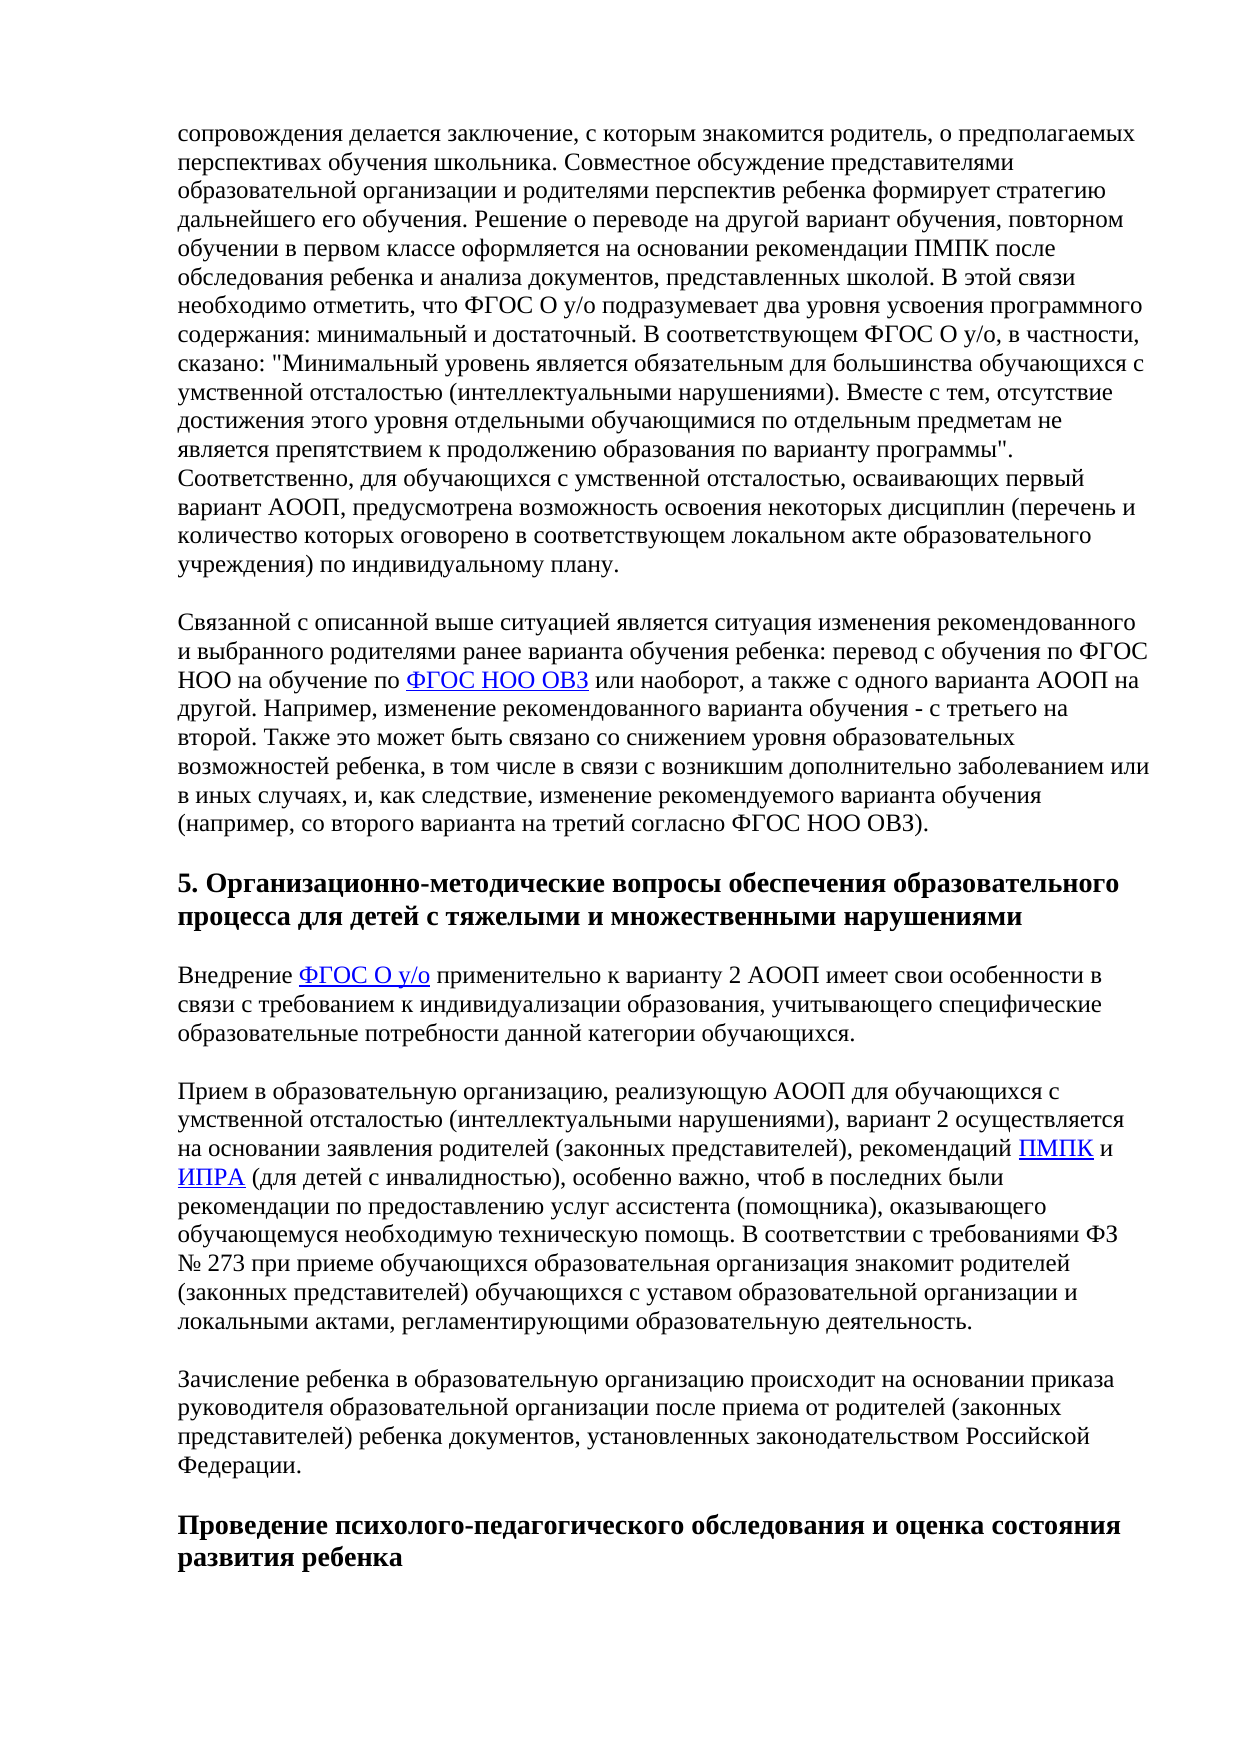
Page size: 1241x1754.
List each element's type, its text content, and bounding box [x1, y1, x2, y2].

text Зачисление ребенка в образовательную организацию происходит на основании приказа руководителя образовательной организации после приема от родителей (законных представителей) ребенка документов, установленных законодательством Российской Федерации. [177, 1364, 1152, 1479]
text 5. Организационно-методические вопросы обеспечения образовательного процесса для детей с тяжелыми и множественными нарушениями [177, 866, 1152, 931]
text Внедрение ФГОС О у/о применительно к варианту 2 АООП имеет свои особенности в связи с требованием к индивидуализации образования, учитывающего специфические образовательные потребности данной категории обучающихся. [177, 960, 1152, 1047]
text Прием в образовательную организацию, реализующую АООП для обучающихся с умственной отсталостью (интеллектуальными нарушениями), вариант 2 осуществляется на основании заявления родителей (законных представителей), рекомендаций ПМПК и ИПРА (для детей с инвалидностью), особенно важно, чтоб в последних были рекомендации по предоставлению услуг ассистента (помощника), оказывающего обучающемуся необходимую техническую помощь. В соответствии с требованиями ФЗ № 273 при приеме обучающихся образовательная организация знакомит родителей (законных представителей) обучающихся с уставом образовательной организации и локальными актами, регламентирующими образовательную деятельность. [177, 1076, 1152, 1334]
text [177, 118, 1152, 578]
text Проведение психолого-педагогического обследования и оценка состояния развития ребенка [177, 1508, 1152, 1573]
text Связанной с описанной выше ситуацией является ситуация изменения рекомендованного и выбранного родителями ранее варианта обучения ребенка: перевод с обучения по ФГОС НОО на обучение по ФГОС НОО ОВЗ или наоборот, а также с одного варианта АООП на другой. Например, изменение рекомендованного варианта обучения - с третьего на второй. Также это может быть связано со снижением уровня образовательных возможностей ребенка, в том числе в связи с возникшим дополнительно заболеванием или в иных случаях, и, как следствие, изменение рекомендуемого варианта обучения (например, со второго варианта на третий согласно ФГОС НОО ОВЗ). [177, 607, 1152, 837]
